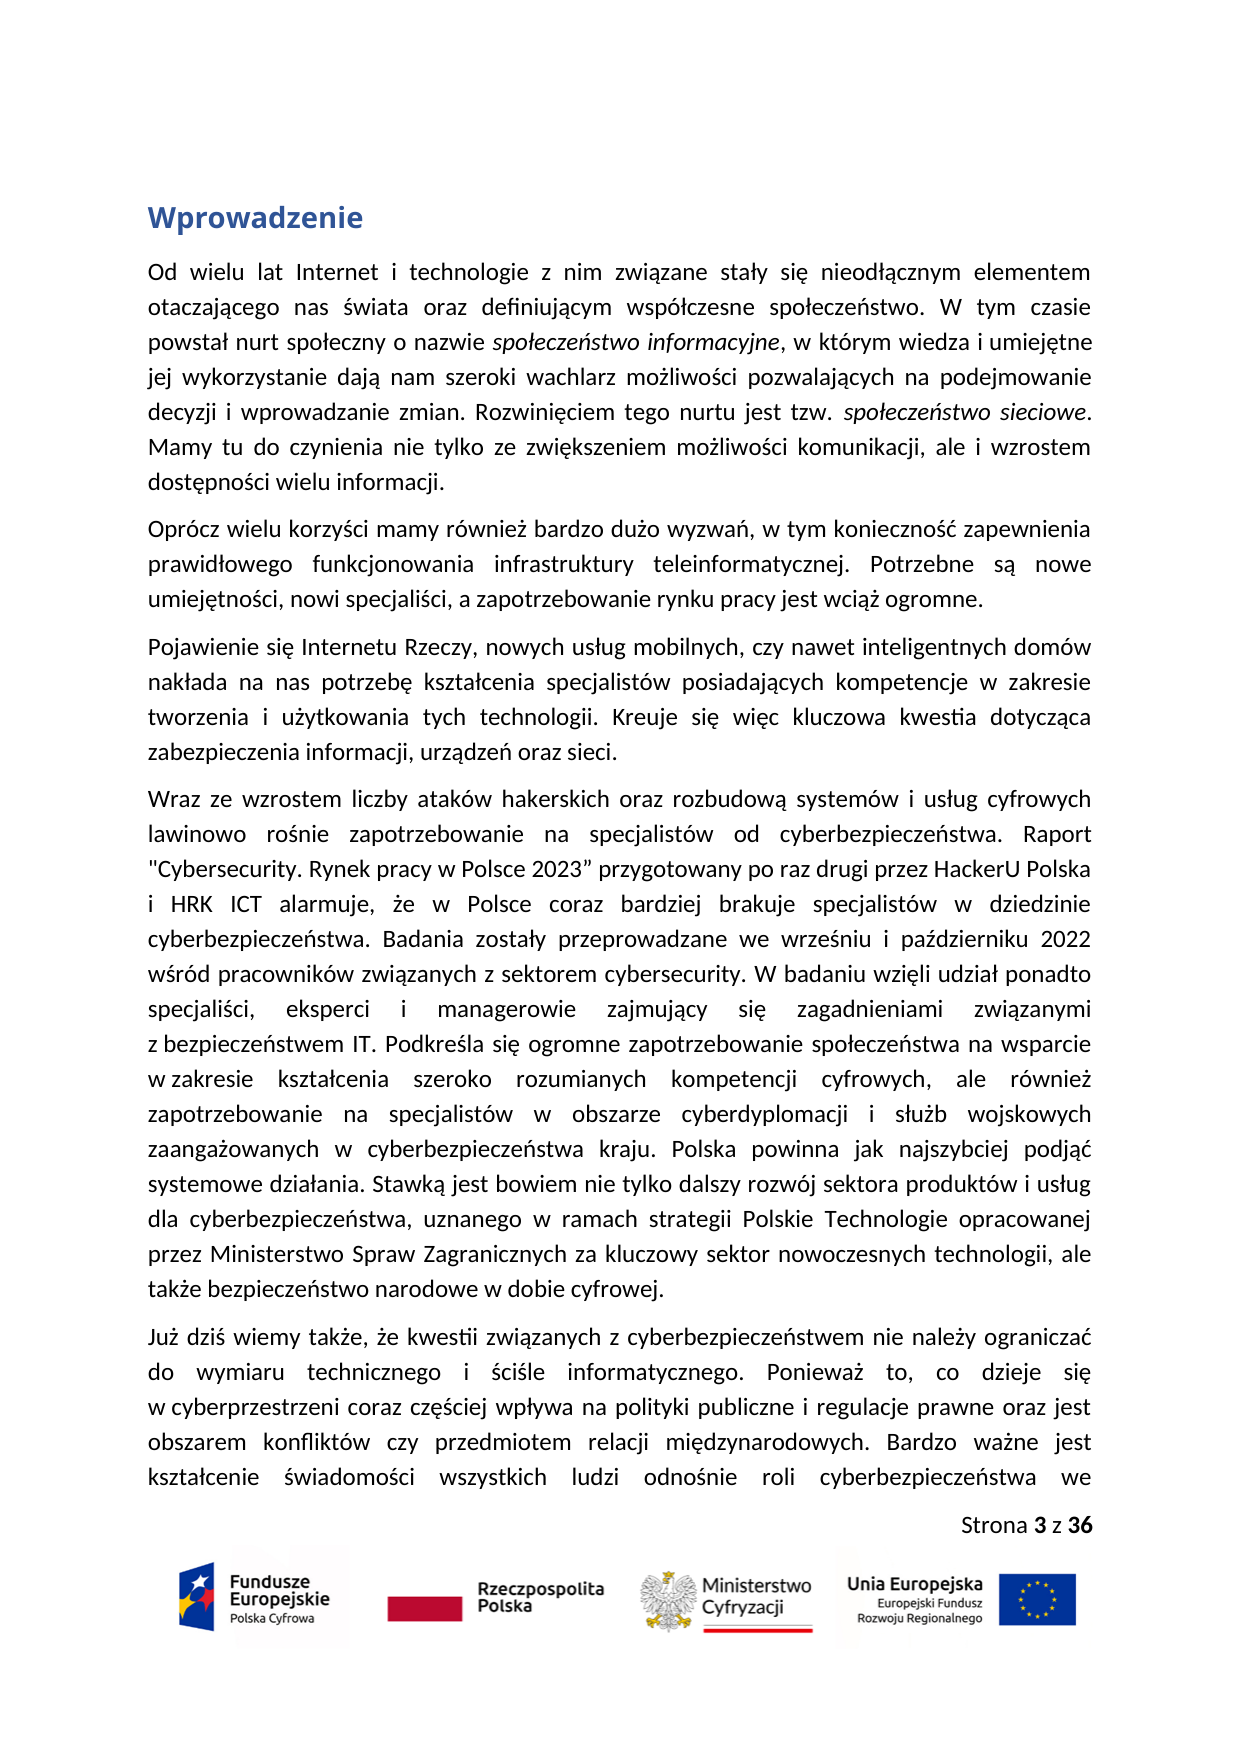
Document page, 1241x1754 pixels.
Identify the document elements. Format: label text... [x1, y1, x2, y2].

subtitle Wprowadzenie [148, 198, 1093, 237]
picture [147, 1539, 1093, 1650]
text Oprócz wielu korzyści mamy również bardzo dużo wyzwań, w tym konieczność zapewnienia prawidłowego funkcjonowania infrastruktury teleinformatycznej. Potrzebne są nowe umiejętności, nowi specjaliści, a zapotrzebowanie rynku pracy jest wciąż ogromne. [148, 513, 1093, 614]
text Wraz ze wzrostem liczby ataków hakerskich oraz rozbudową systemów i usług cyfrowych lawinowo rośnie zapotrzebowanie na specjalistów od cyberbezpieczeństwa. Raport "Cybersecurity. Rynek pracy w Polsce 2023” przygotowany po raz drugi przez HackerU Polska i HRK ICT alarmuje, że w Polsce coraz bardziej brakuje specjalistów w dziedzinie cyberbezpieczeństwa. Badania zostały przeprowadzane we wrześniu i październiku 2022 wśród pracowników związanych z sektorem cybersecurity. W badaniu wzięli udział ponadto specjaliści, eksperci i managerowie zajmujący się zagadnieniami związanymi z bezpieczeństwem IT. Podkreśla się ogromne zapotrzebowanie społeczeństwa na wsparcie w zakresie kształcenia szeroko rozumianych kompetencji cyfrowych, ale również zapotrzebowanie na specjalistów w obszarze cyberdyplomacji i służb wojskowych zaangażowanych w cyberbezpieczeństwa kraju. Polska powinna jak najszybciej podjąć systemowe działania. Stawką jest bowiem nie tylko dalszy rozwój sektora produktów i usług dla cyberbezpieczeństwa, uznanego w ramach strategii Polskie Technologie opracowanej przez Ministerstwo Spraw Zagranicznych za kluczowy sektor nowoczesnych technologii, ale także bezpieczeństwo narodowe w dobie cyfrowej. [148, 783, 1093, 1304]
text Od wielu lat Internet i technologie z nim związane stały się nieodłącznym elementem otaczającego nas świata oraz definiującym współczesne społeczeństwo. W tym czasie powstał nurt społeczny o nazwie społeczeństwo informacyjne, w którym wiedza i umiejętne jej wykorzystanie dają nam szeroki wachlarz możliwości pozwalających na podejmowanie decyzji i wprowadzanie zmian. Rozwinięciem tego nurtu jest tzw. społeczeństwo sieciowe. Mamy tu do czynienia nie tylko ze zwiększeniem możliwości komunikacji, ale i wzrostem dostępności wielu informacji. [148, 256, 1093, 496]
text Pojawienie się Internetu Rzeczy, nowych usług mobilnych, czy nawet inteligentnych domów nakłada na nas potrzebę kształcenia specjalistów posiadających kompetencje w zakresie tworzenia i użytkowania tych technologii. Kreuje się więc kluczowa kwestia dotycząca zabezpieczenia informacji, urządzeń oraz sieci. [148, 631, 1093, 766]
